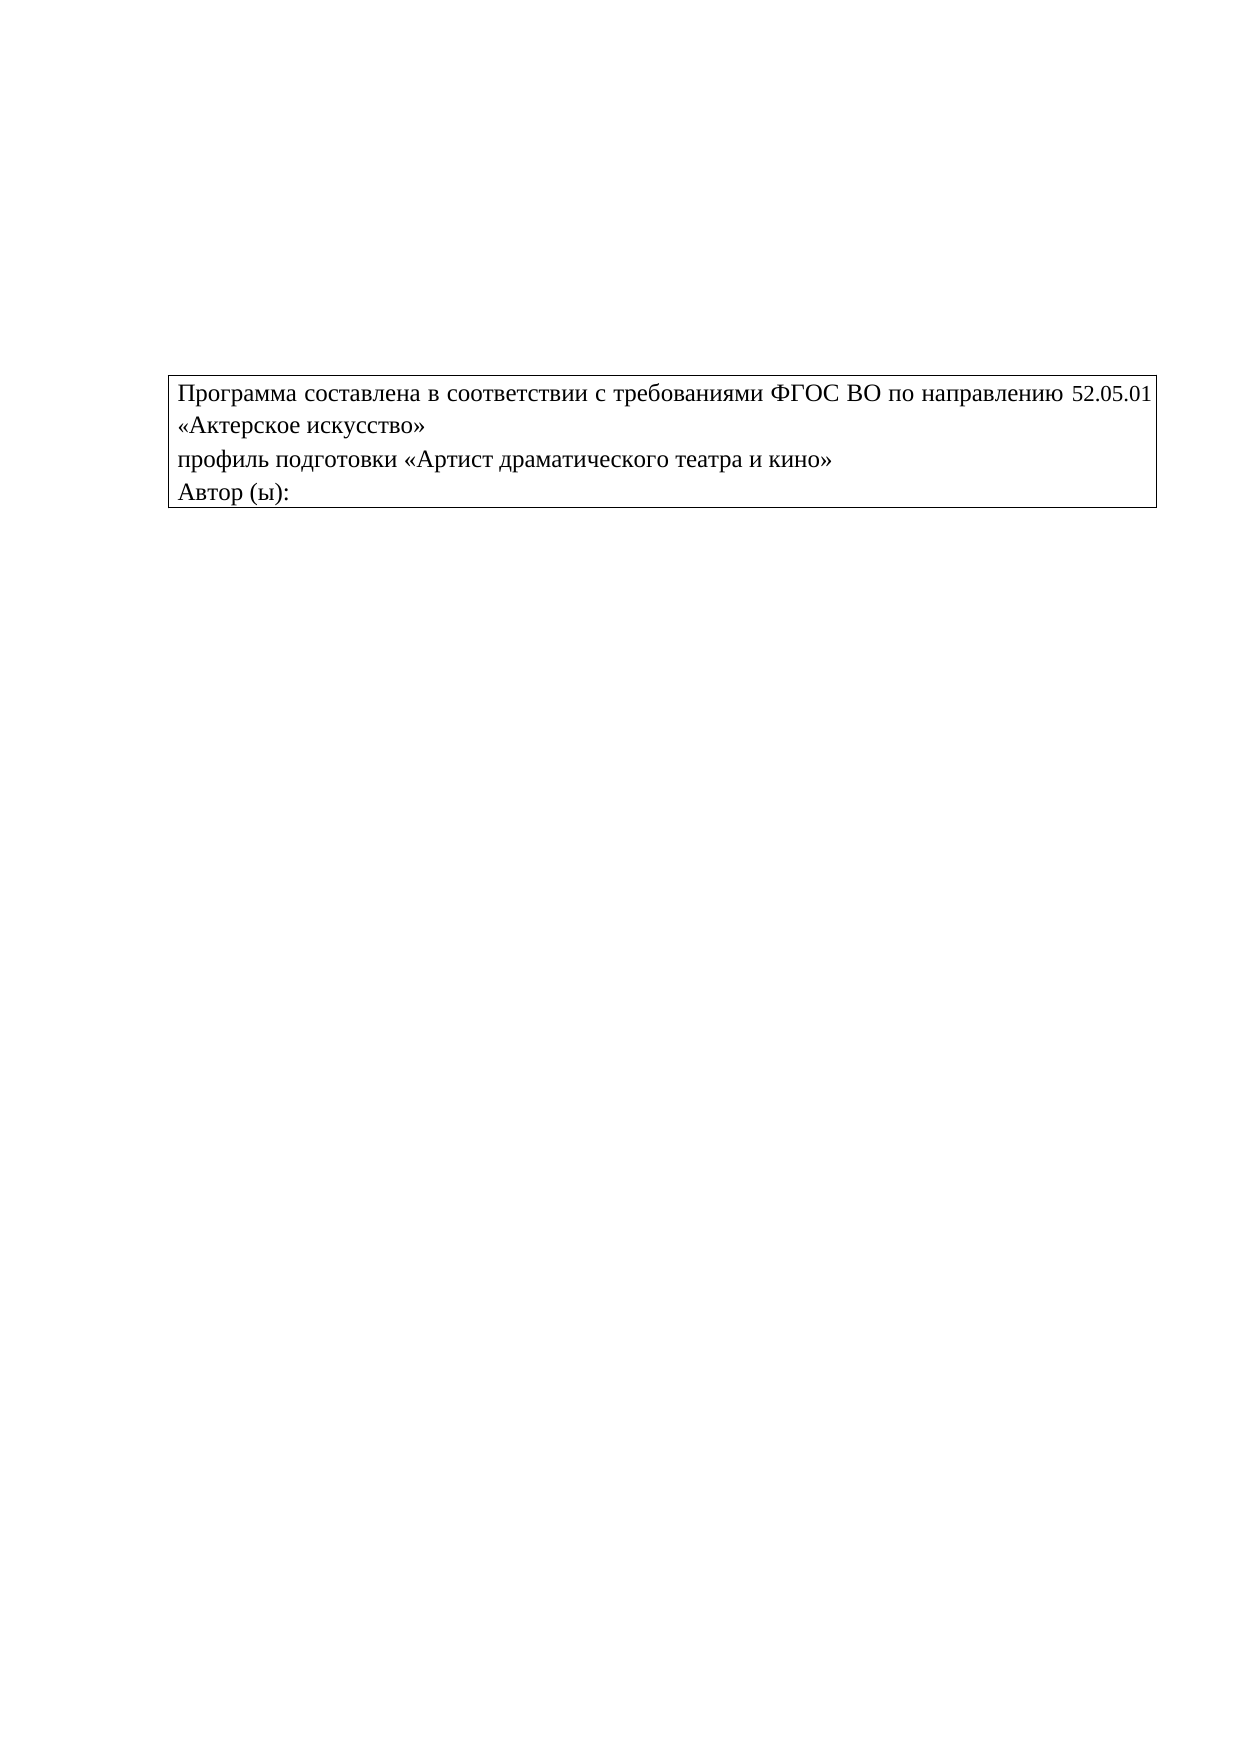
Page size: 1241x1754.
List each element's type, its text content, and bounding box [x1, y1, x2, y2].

text профиль подготовки «Артист драматического театра и кино» [169, 441, 1156, 472]
text Автор (ы): [169, 473, 1156, 507]
text Программа составлена в соответствии с требованиями ФГОС ВО по направлению 52.05.01 «Актерское искусство» [169, 376, 1156, 439]
